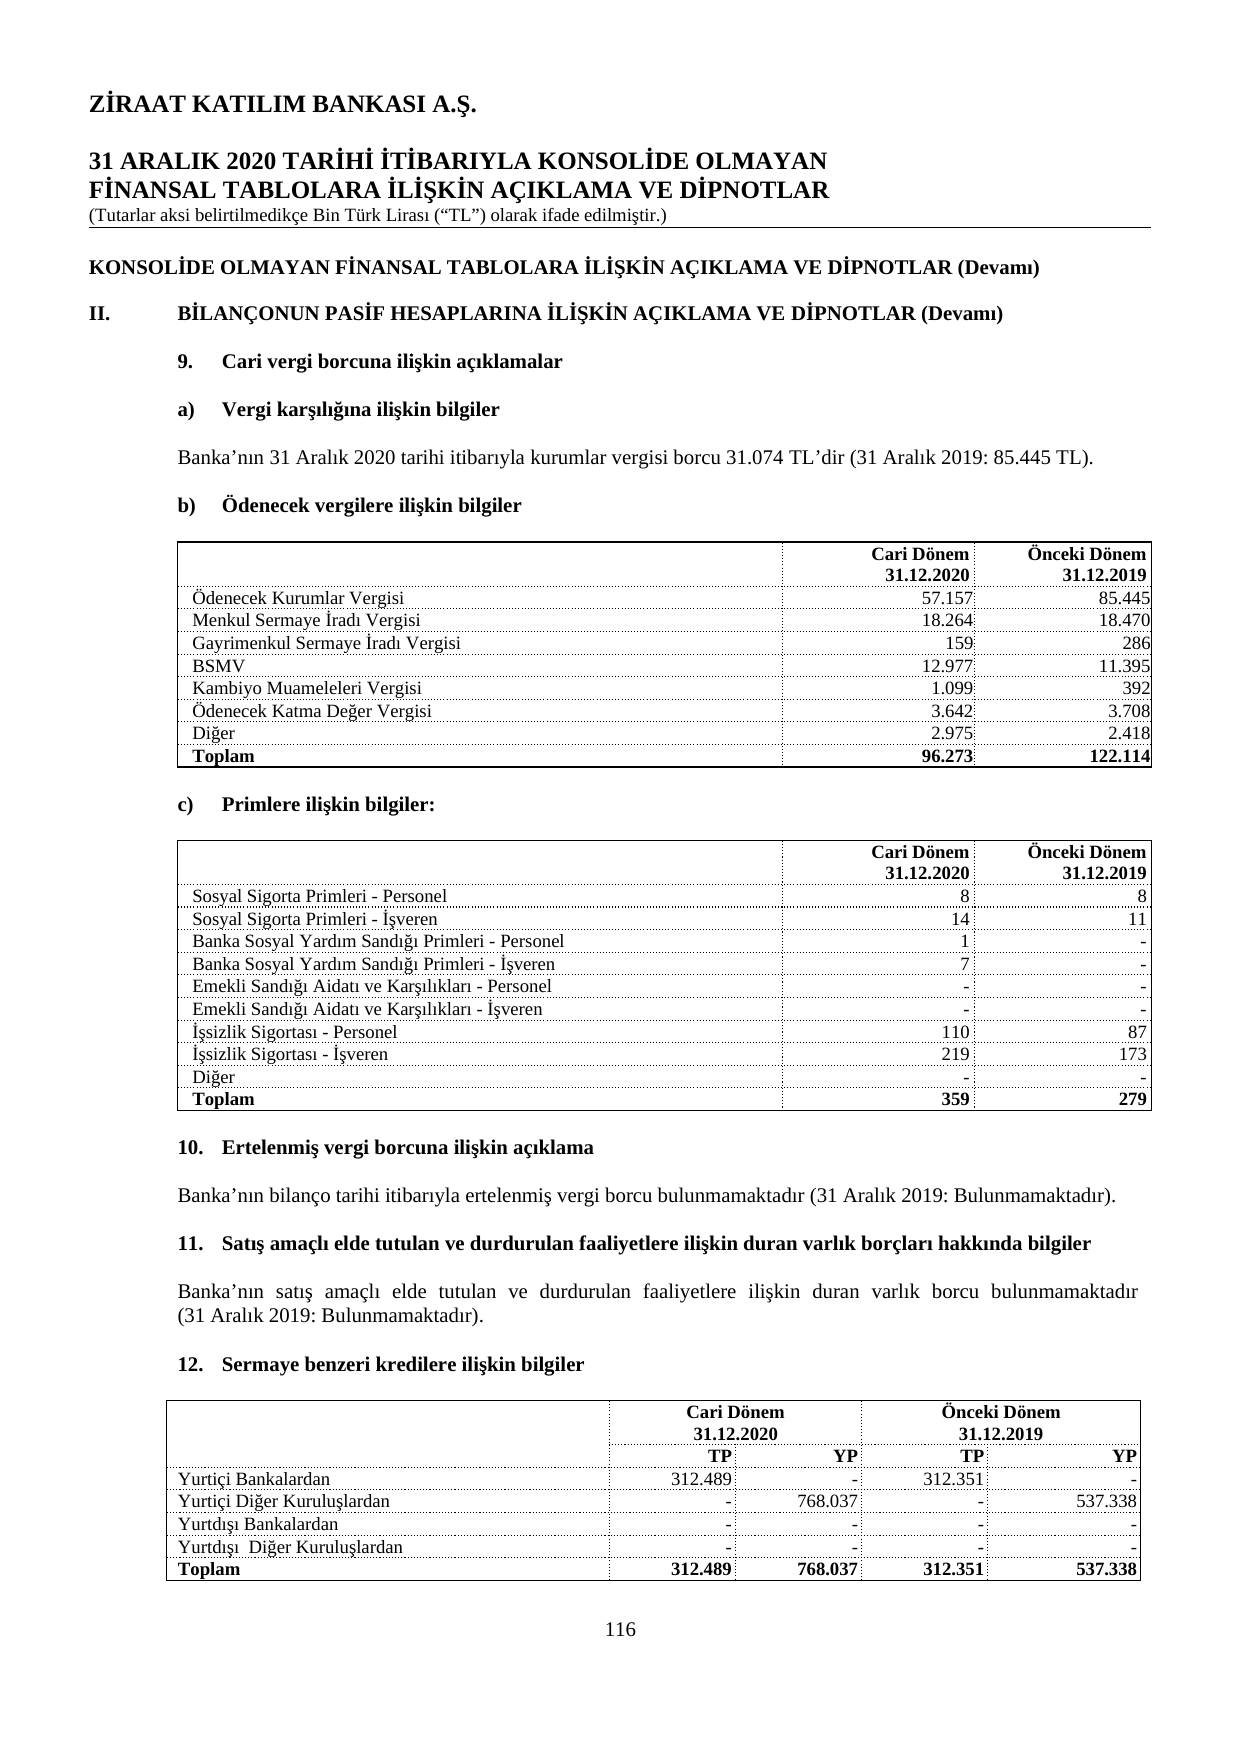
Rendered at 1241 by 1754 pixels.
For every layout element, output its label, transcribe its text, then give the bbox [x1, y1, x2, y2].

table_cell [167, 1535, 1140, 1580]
text Banka’nın satış amaçlı elde tutulan ve durdurulan faaliyetlere ilişkin duran varlık borcu bulunmamaktadır (31 Aralık 2019: Bulunmamaktadır). [177, 1279, 1152, 1327]
text Banka’nın bilanço tarihi itibarıyla ertelenmiş vergi borcu bulunmamaktadır (31 Aralık 2019: Bulunmamaktadır). [177, 1183, 1152, 1207]
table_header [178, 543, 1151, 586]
text 9. Cari vergi borcuna ilişkin açıklamalar [177, 349, 1152, 373]
text KONSOLİDE OLMAYAN FİNANSAL TABLOLARA İLİŞKİN AÇIKLAMA VE DİPNOTLAR (Devamı) [89, 255, 1152, 279]
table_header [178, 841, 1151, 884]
text c) Primlere ilişkin bilgiler: [177, 792, 1152, 816]
text 11. Satış amaçlı elde tutulan ve durdurulan faaliyetlere ilişkin duran varlık borçları hakkında bilgiler [177, 1231, 1150, 1255]
text b) Ödenecek vergilere ilişkin bilgiler [177, 493, 1152, 517]
text 12. Sermaye benzeri kredilere ilişkin bilgiler [177, 1352, 1150, 1376]
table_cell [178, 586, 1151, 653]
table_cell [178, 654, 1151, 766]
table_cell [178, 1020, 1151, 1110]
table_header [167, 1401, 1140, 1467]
text a) Vergi karşılığına ilişkin bilgiler [177, 397, 1152, 421]
text Banka’nın 31 Aralık 2020 tarihi itibarıyla kurumlar vergisi borcu 31.074 TL’dir (31 Aralık 2019: 85.445 TL). [177, 445, 1150, 469]
text 10. Ertelenmiş vergi borcuna ilişkin açıklama [177, 1135, 1152, 1159]
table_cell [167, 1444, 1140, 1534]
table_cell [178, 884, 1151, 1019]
list BİLANÇONUN PASİF HESAPLARINA İLİŞKİN AÇIKLAMA VE DİPNOTLAR (Devamı) [89, 303, 1152, 325]
